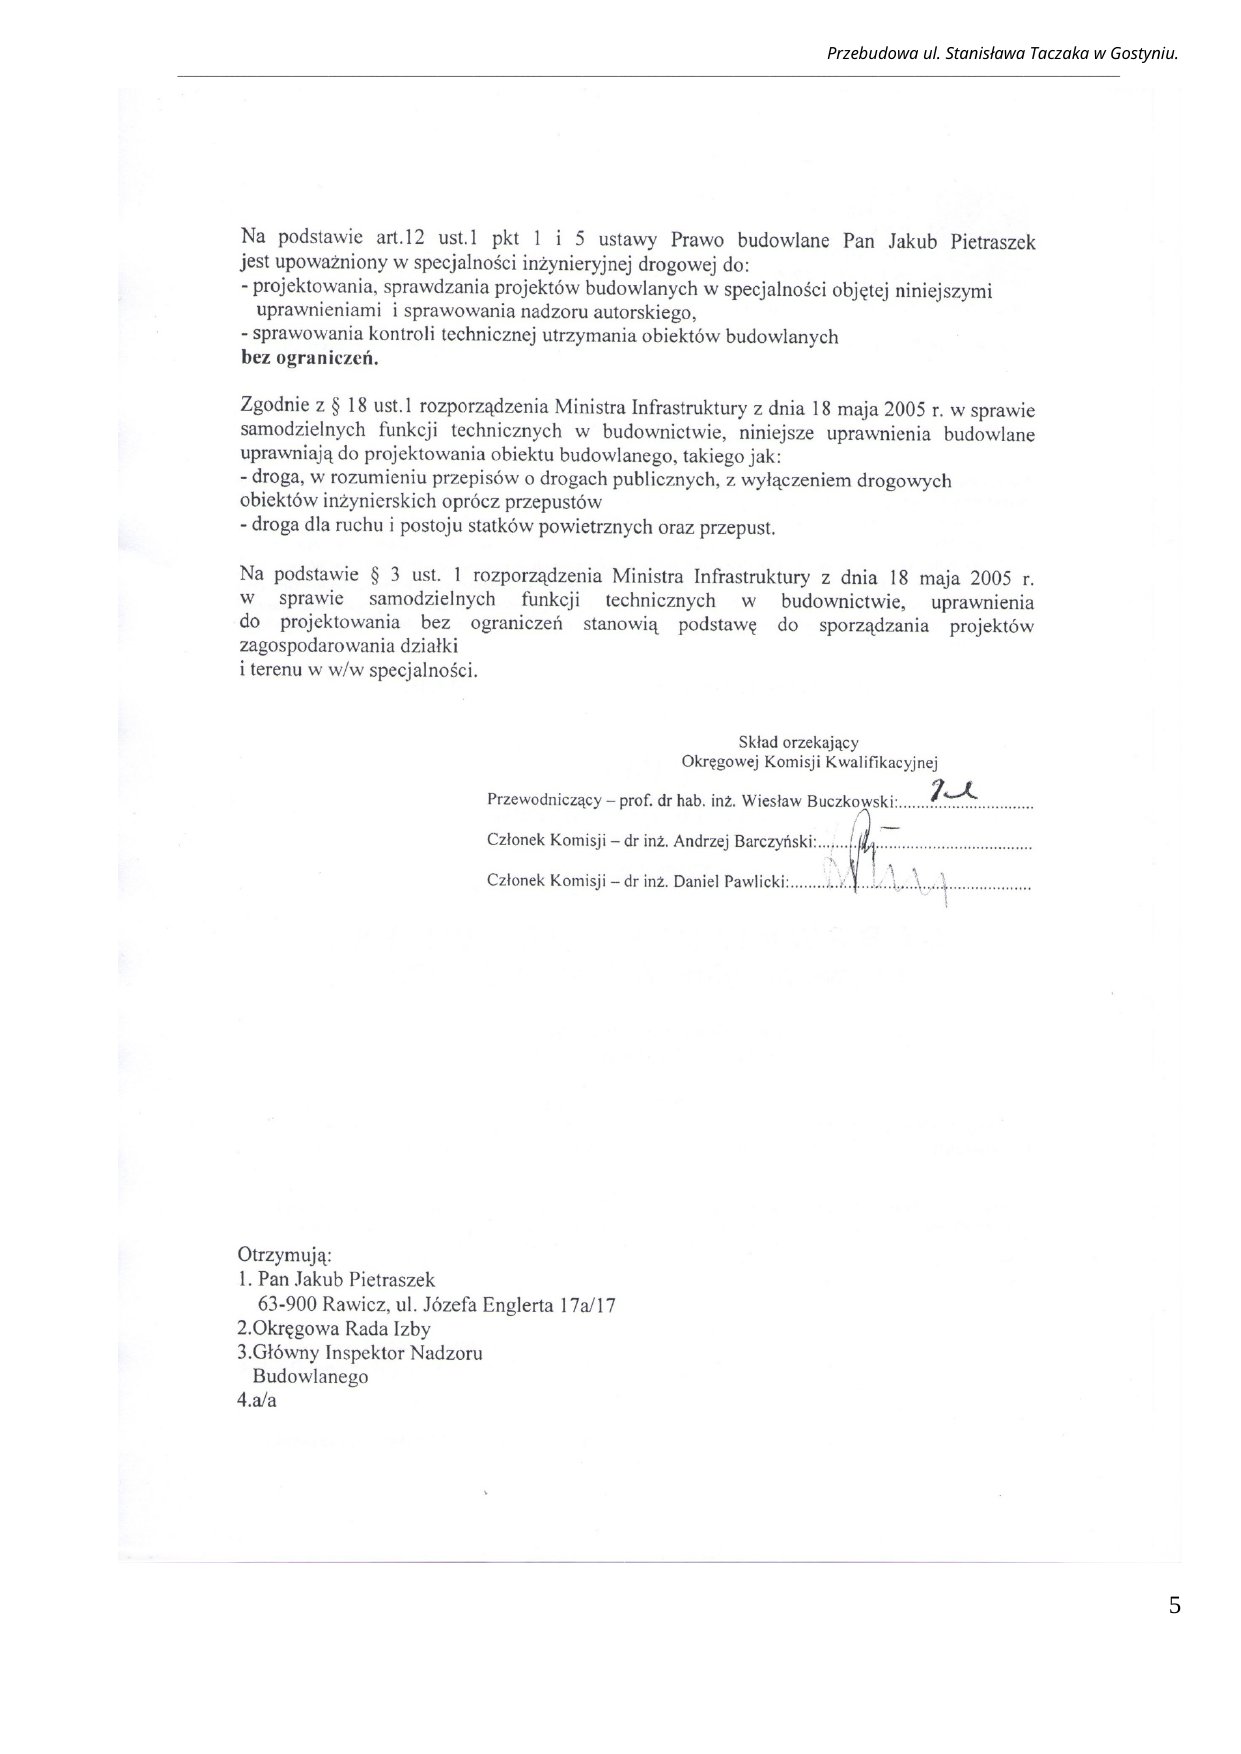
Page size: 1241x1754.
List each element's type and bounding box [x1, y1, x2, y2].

picture [118, 88, 1182, 1563]
